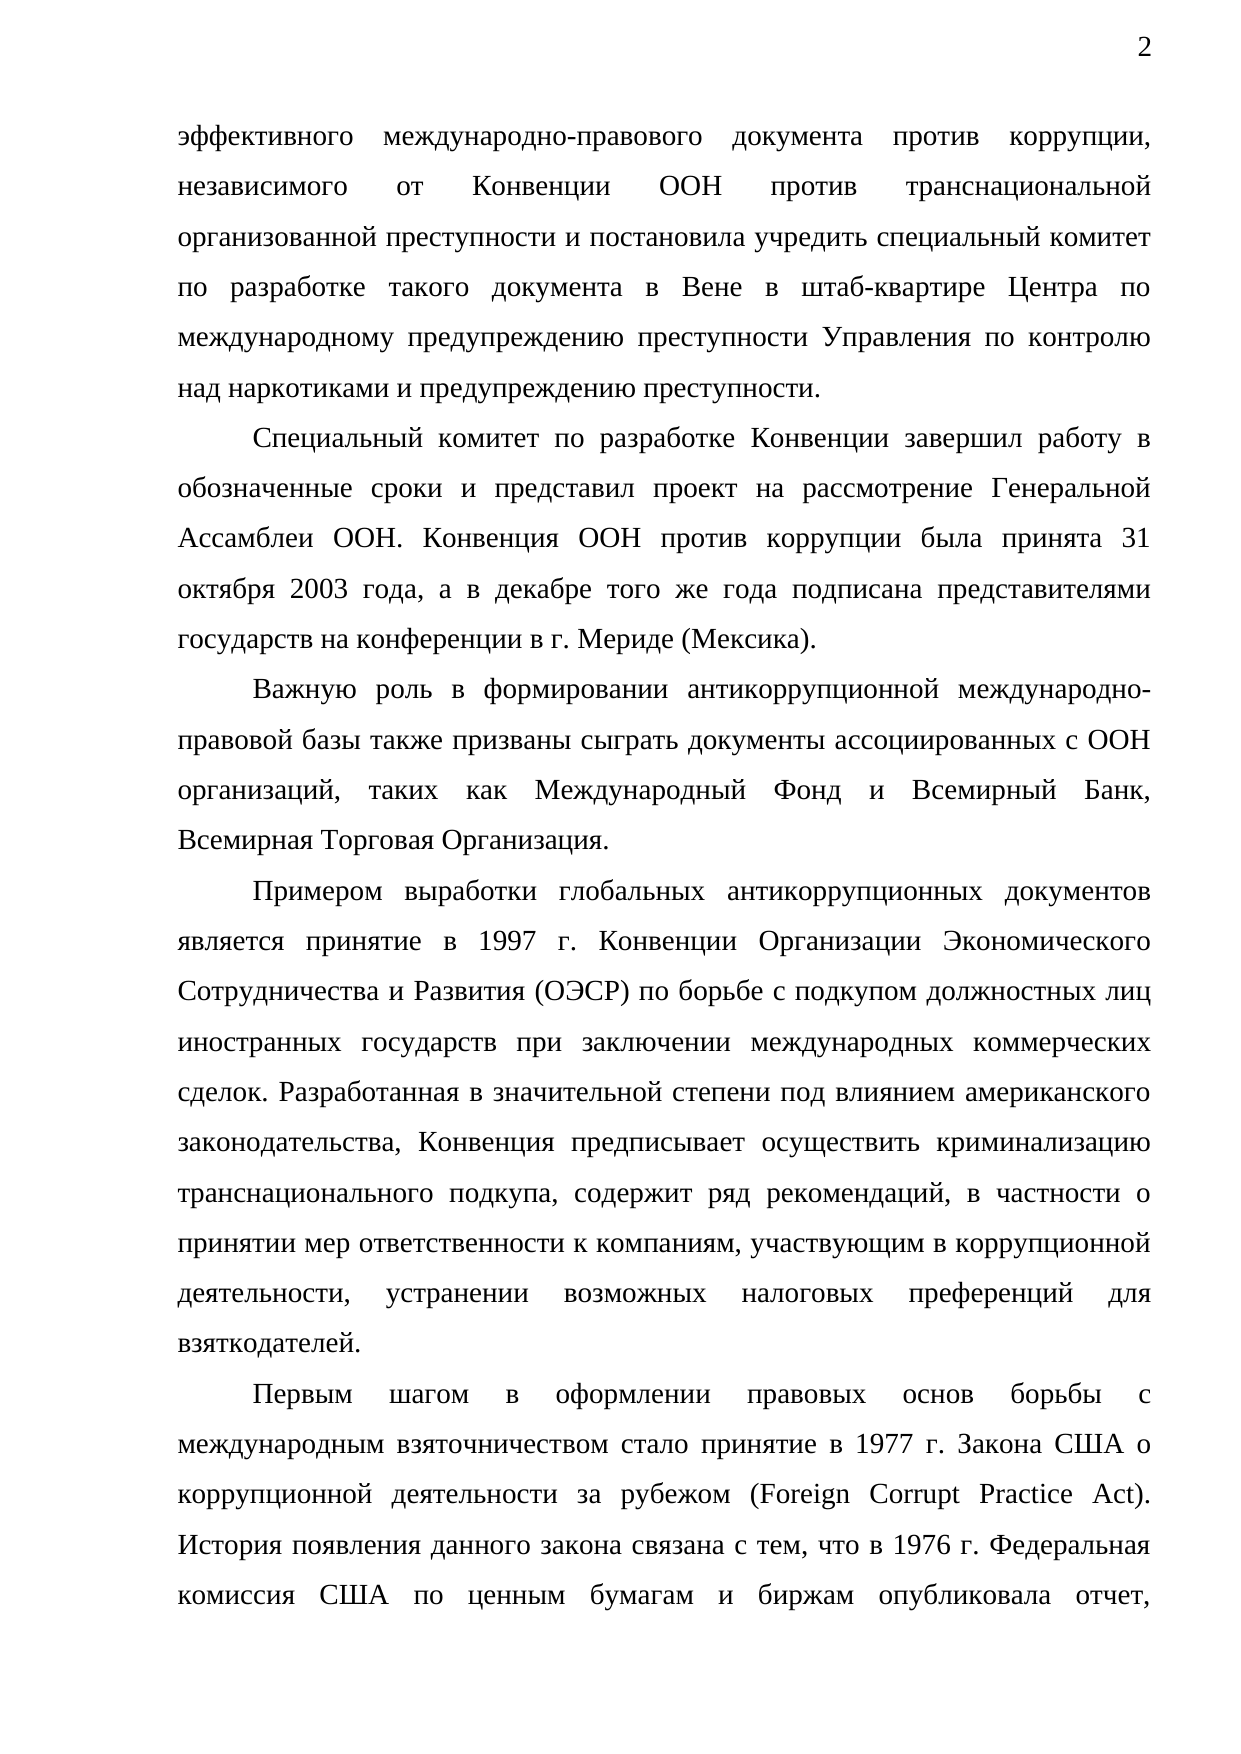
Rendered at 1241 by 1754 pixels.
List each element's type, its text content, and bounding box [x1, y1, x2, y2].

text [177, 1376, 1152, 1611]
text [177, 118, 1152, 403]
text Специальный комитет по разработке Конвенции завершил работу в обозначенные сроки и представил проект на рассмотрение Генеральной Ассамблеи ООН. Конвенция ООН против коррупции была принята 31 октября 2003 года, а в декабре того же года подписана представителями государств на конференции в г. Мериде (Мексика). [177, 420, 1152, 655]
text Важную роль в формировании антикоррупционной международно-правовой базы также призваны сыграть документы ассоциированных с ООН организаций, таких как Международный Фонд и Всемирный Банк, Всемирная Торговая Организация. [177, 672, 1152, 856]
text Примером выработки глобальных антикоррупционных документов является принятие в 1997 г. Конвенции Организации Экономического Сотрудничества и Развития (ОЭСР) по борьбе с подкупом должностных лиц иностранных государств при заключении международных коммерческих сделок. Разработанная в значительной степени под влиянием американского законодательства, Конвенция предписывает осуществить криминализацию транснационального подкупа, содержит ряд рекомендаций, в частности о принятии мер ответственности к компаниям, участвующим в коррупционной деятельности, устранении возможных налоговых преференций для взяткодателей. [177, 873, 1152, 1359]
